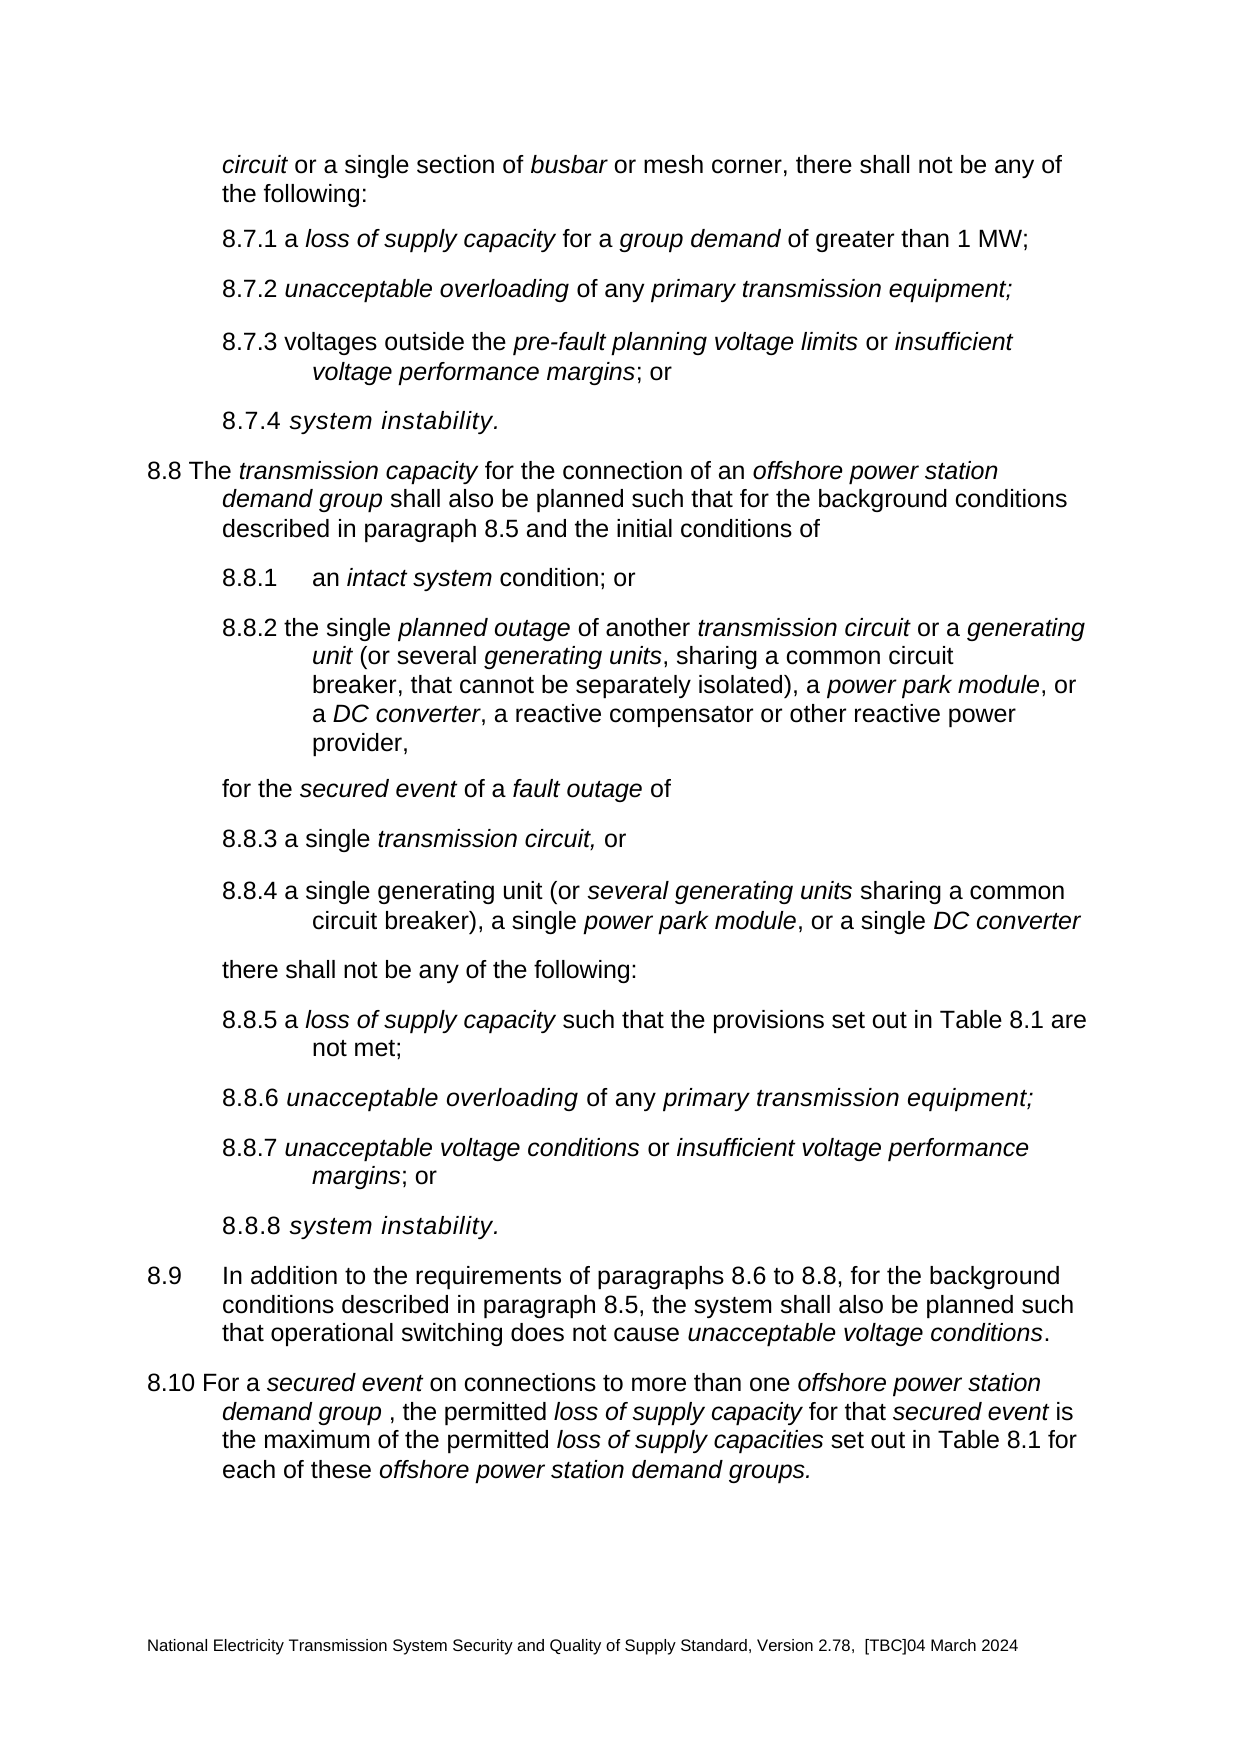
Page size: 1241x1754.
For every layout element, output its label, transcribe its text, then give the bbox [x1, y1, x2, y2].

text 8.7.1 a loss of supply capacity for a group demand of greater than 1 MW; 8.7.2 unacceptable overloading of any primary transmission equipment; [222, 208, 1059, 308]
text each of these offshore power station demand groups. [222, 1456, 1089, 1484]
text breaker, that cannot be separately isolated), a power park module, or a DC converter, a reactive compensator or other reactive power provider, [312, 671, 1089, 757]
text 8.8.7 unacceptable voltage conditions or insufficient voltage performance margins; or [222, 1134, 1089, 1190]
text 8.7.4 system instability. [222, 406, 1089, 435]
text 8.8.8 system instability. [222, 1212, 1089, 1240]
text 8.8 The transmission capacity for the connection of an offshore power station demand group shall also be planned such that for the background conditions [147, 456, 1089, 513]
text 8.9 In addition to the requirements of paragraphs 8.6 to 8.8, for the background [147, 1262, 1089, 1290]
text conditions described in paragraph 8.5, the system shall also be planned such that operational switching does not cause unacceptable voltage conditions. [222, 1290, 1089, 1347]
text 8.8.2 the single planned outage of another transmission circuit or a generating unit (or several generating units, sharing a common circuit [222, 614, 1089, 670]
text 8.8.6 unacceptable overloading of any primary transmission equipment; [222, 1084, 1089, 1112]
text 8.8.4 a single generating unit (or several generating units sharing a common circuit breaker), a single power park module, or a single DC converter [222, 875, 1089, 935]
text 8.7.3 voltages outside the pre-fault planning voltage limits or insufficient voltage performance margins; or [222, 326, 1089, 386]
text 8.10 For a secured event on connections to more than one offshore power station demand group , the permitted loss of supply capacity for that secured event is the maximum of the permitted loss of supply capacities set out in Table 8.1 for [147, 1368, 1089, 1454]
text circuit or a single section of busbar or mesh corner, there shall not be any of the following: [222, 150, 1089, 208]
text there shall not be any of the following: [222, 955, 1089, 984]
text for the secured event of a fault outage of 8.8.3 a single transmission circuit, or [222, 757, 677, 857]
text described in paragraph 8.5 and the initial conditions of [222, 514, 1089, 543]
text 8.8.1 an intact system condition; or [222, 563, 1089, 592]
text 8.8.5 a loss of supply capacity such that the provisions set out in Table 8.1 are not met; [222, 1006, 1089, 1062]
